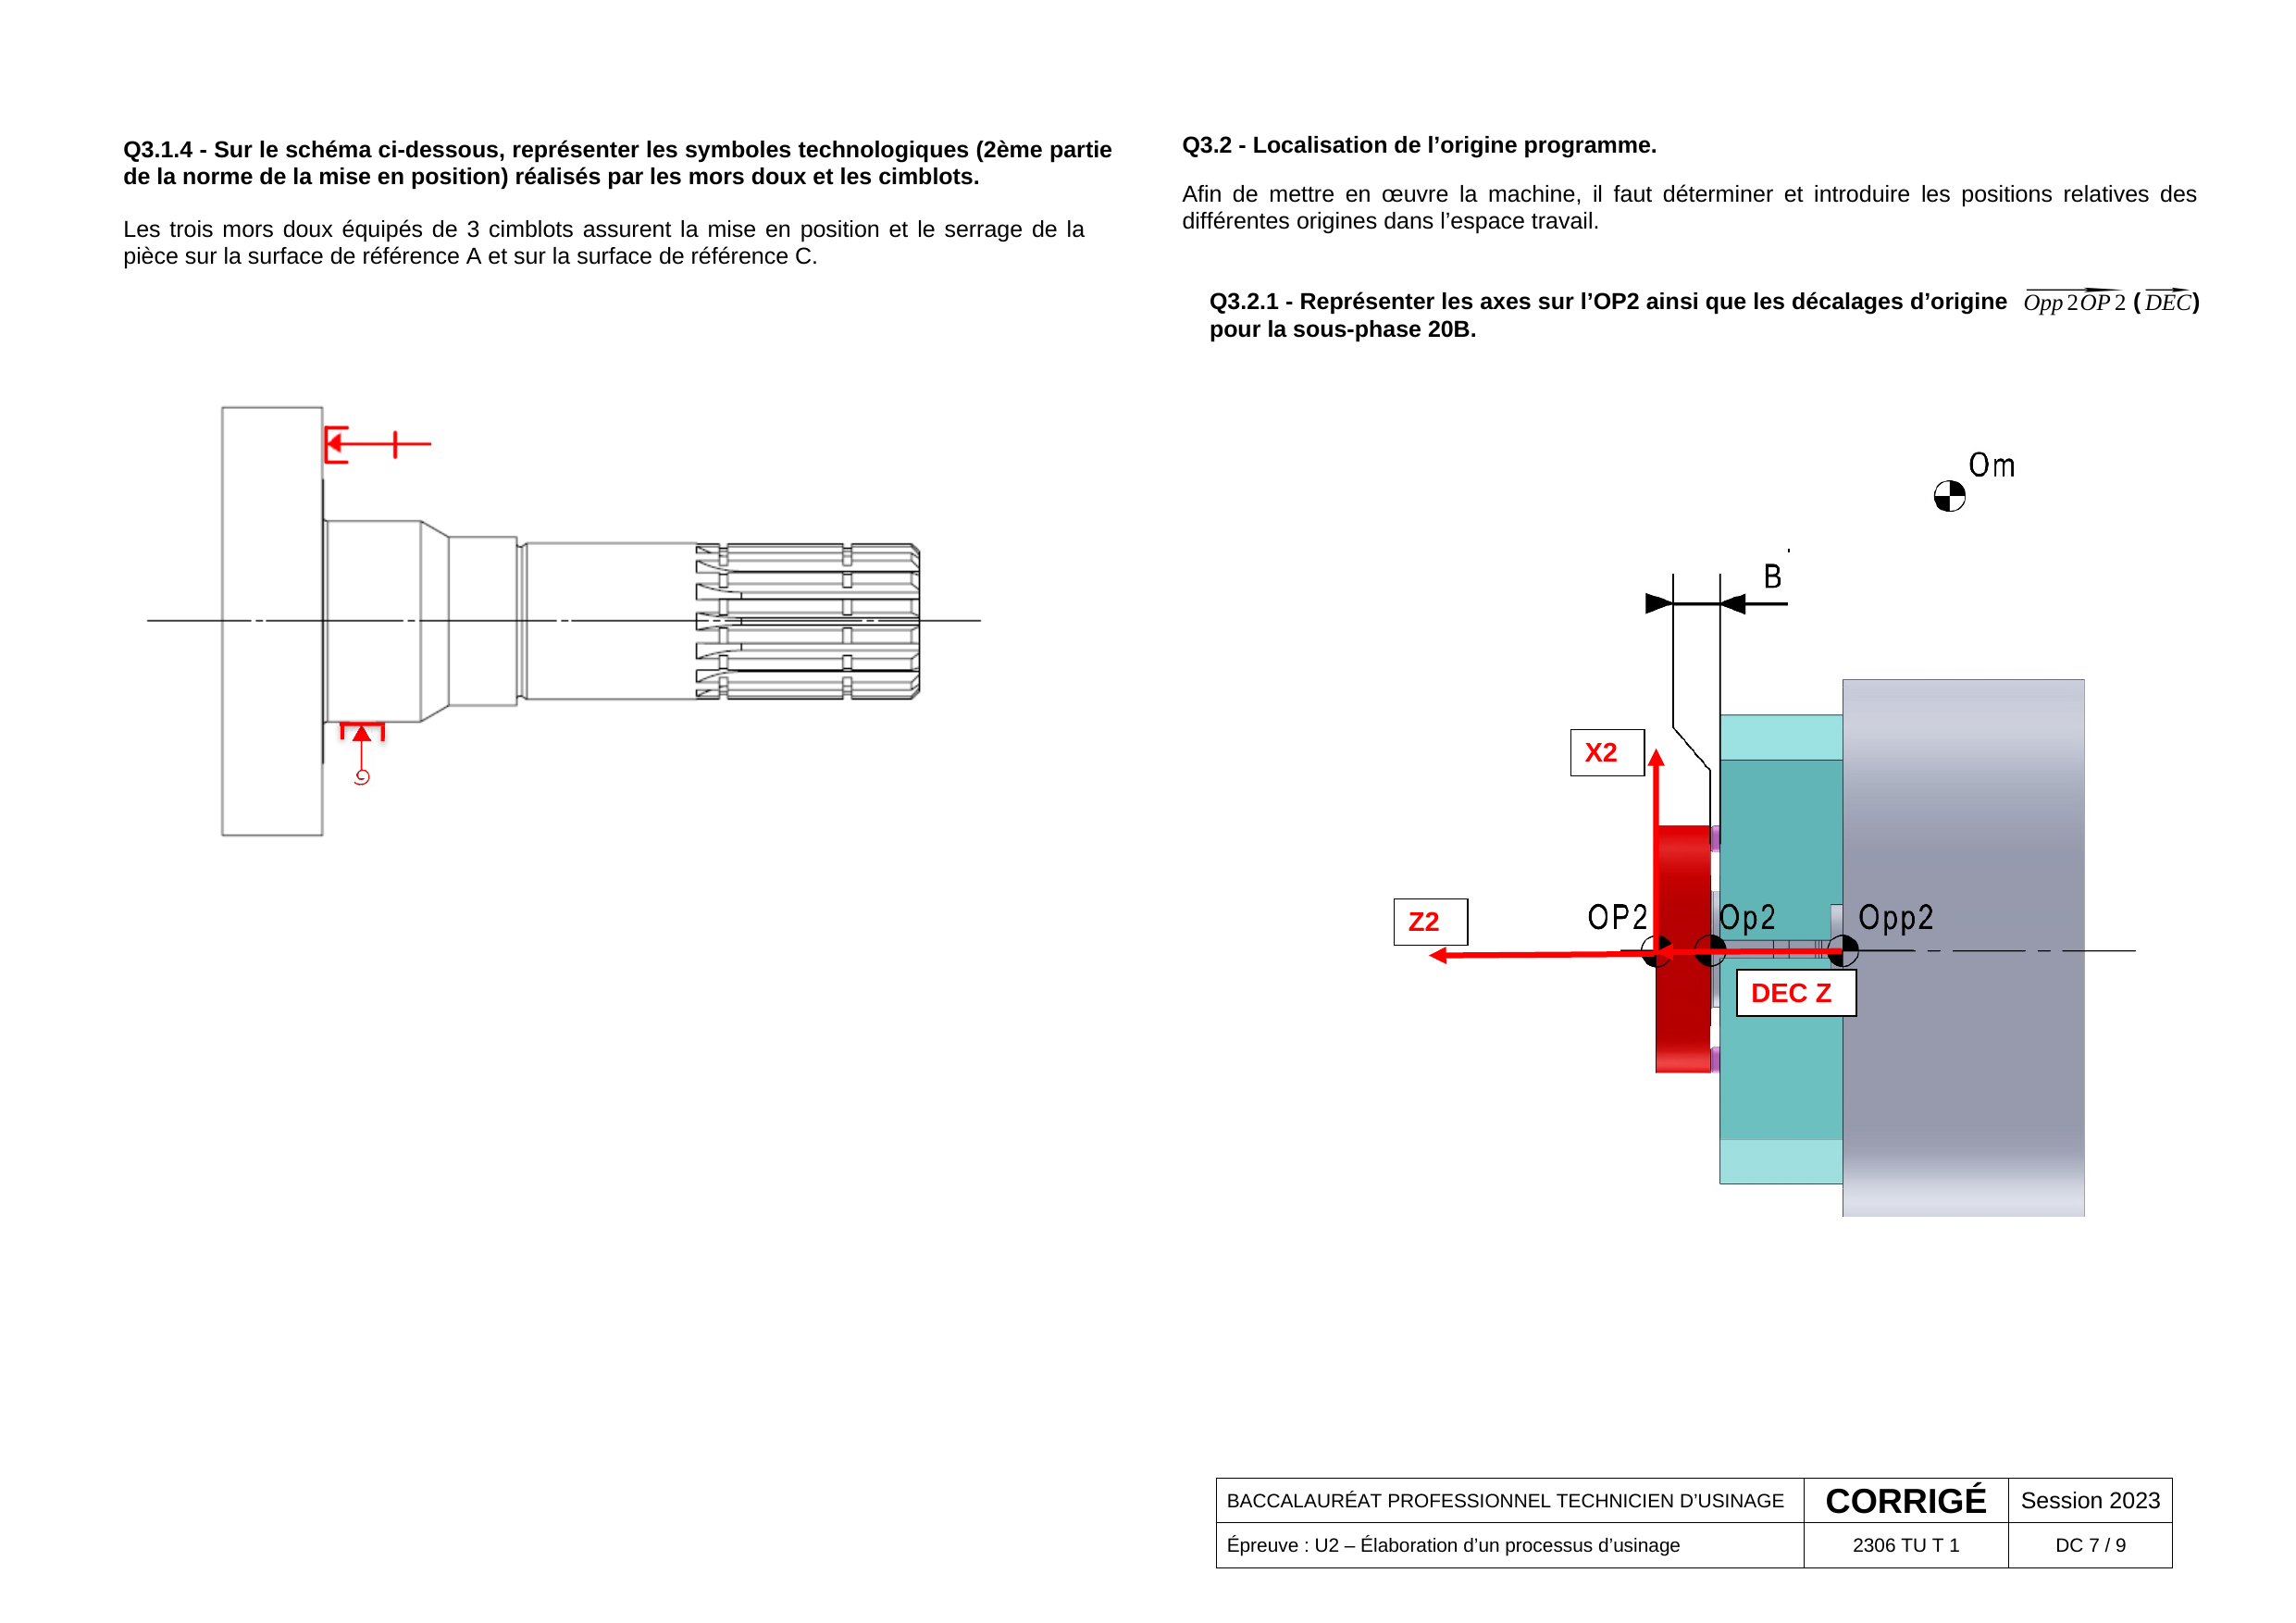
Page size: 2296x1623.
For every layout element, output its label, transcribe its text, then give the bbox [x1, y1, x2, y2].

text Q3.2.1 - Représenter les axes sur l’OP2 ainsi que les décalages d’origine () pour la sous-phase 20B. [1210, 287, 2200, 341]
text Q3.2 - Localisation de l’origine programme. [1182, 131, 2200, 158]
picture [95, 358, 1042, 888]
text Q3.1.4 - Sur le schéma ci-dessous, représenter les symboles technologiques (2ème partie de la norme de la mise en position) réalisés par les mors doux et les cimblots. [123, 136, 1114, 189]
text Les trois mors doux équipés de 3 cimblots assurent la mise en position et le serrage de la pièce sur la surface de référence A et sur la surface de référence C. [123, 216, 1086, 269]
picture [1548, 435, 2178, 1245]
text Afin de mettre en œuvre la machine, il faut déterminer et introduire les positions relatives des différentes origines dans l’espace travail. [1182, 180, 2200, 233]
